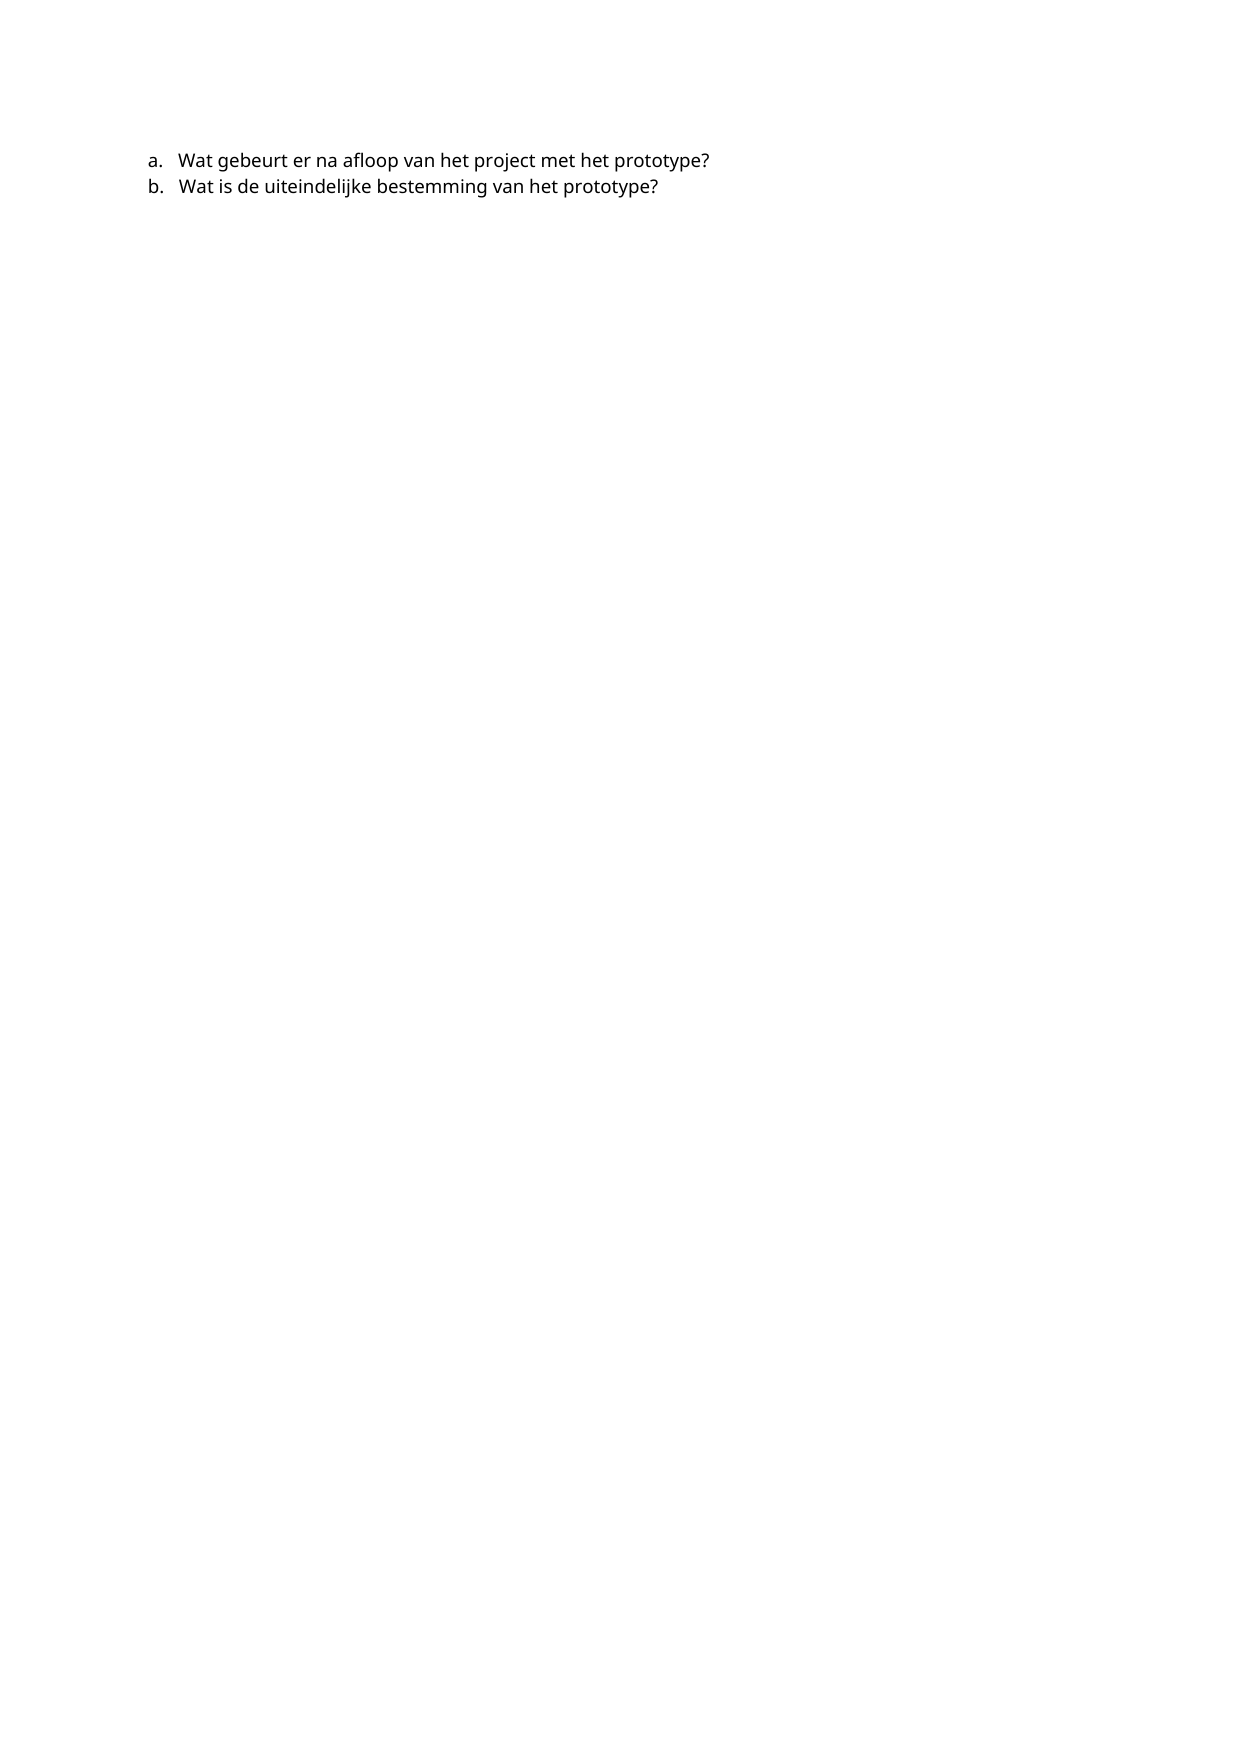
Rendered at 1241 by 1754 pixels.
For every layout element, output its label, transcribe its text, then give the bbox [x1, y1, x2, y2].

text a. Wat gebeurt er na afloop van het project met het prototype? [148, 148, 1093, 173]
text b. Wat is de uiteindelijke bestemming van het prototype? [148, 173, 1093, 199]
